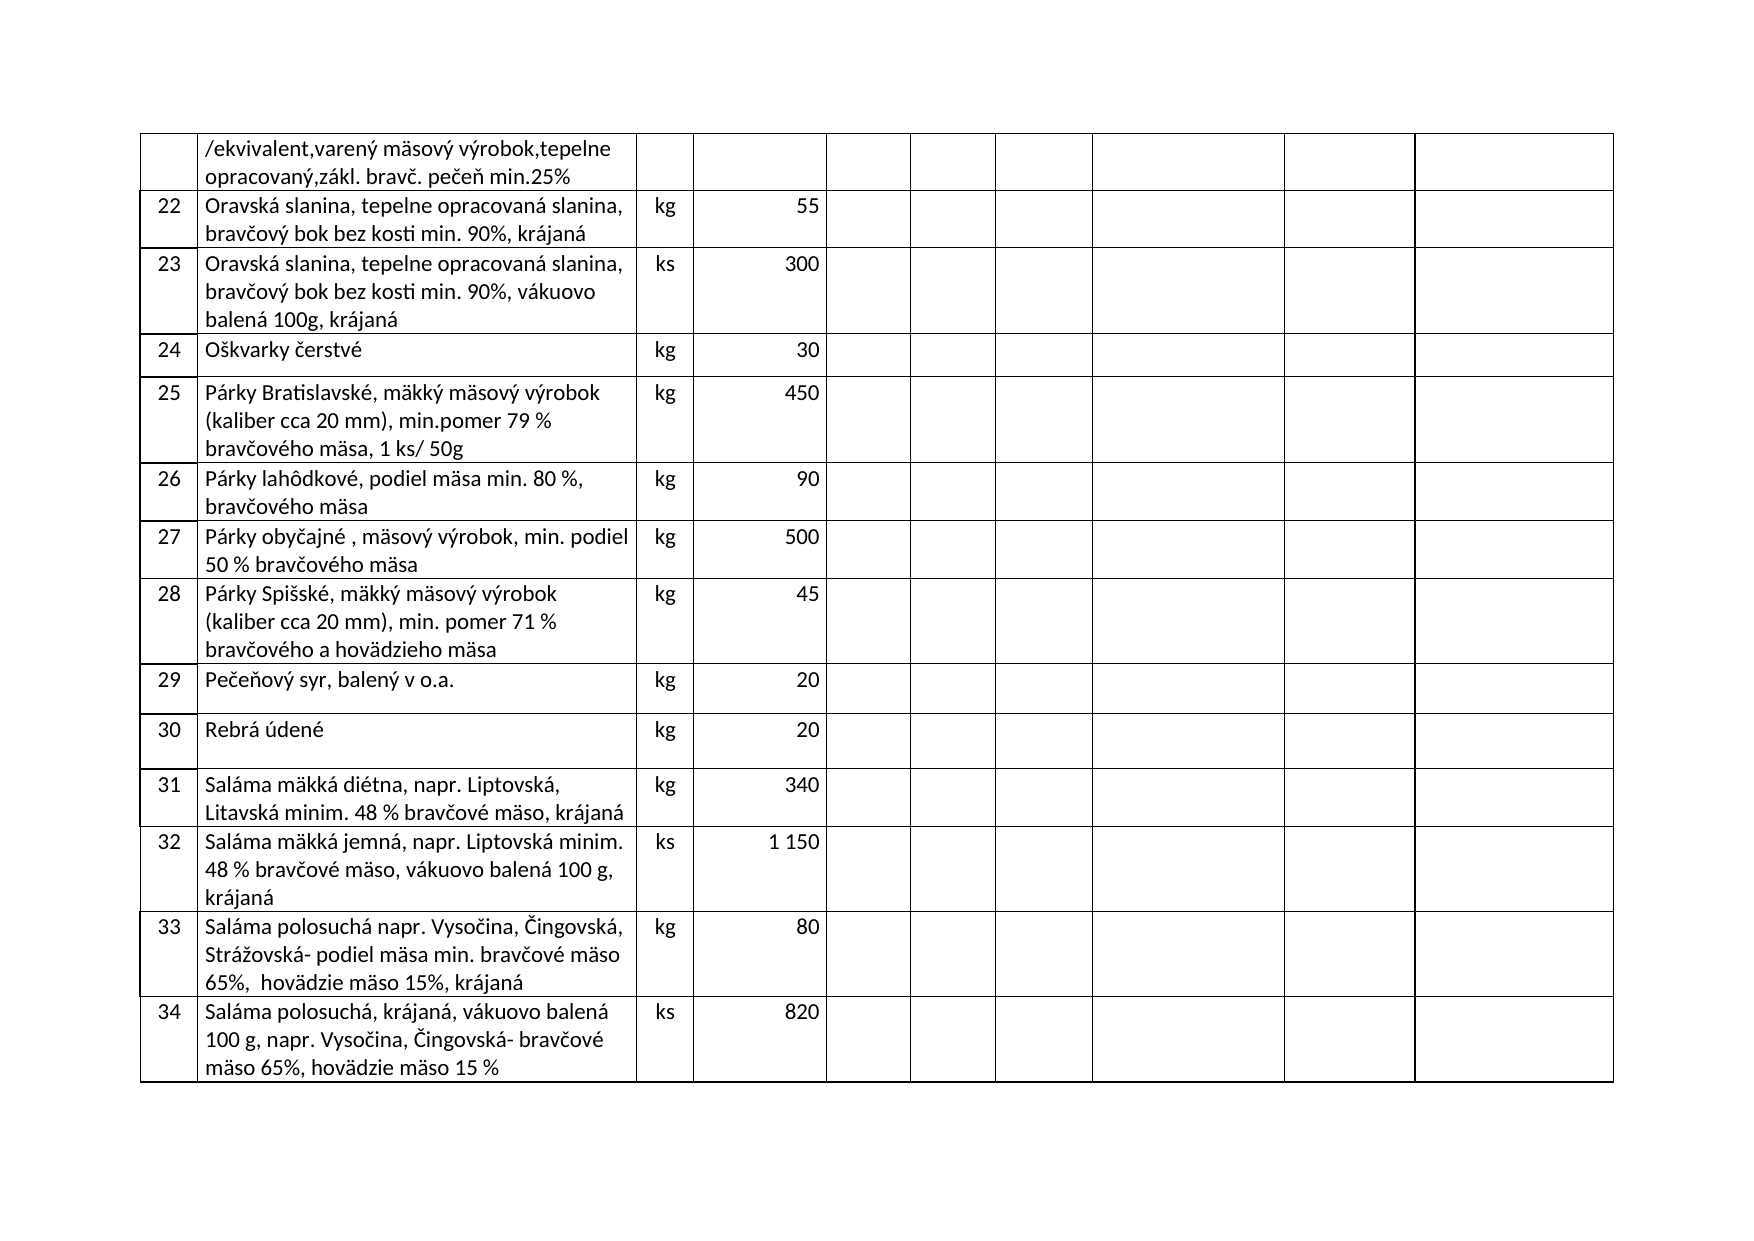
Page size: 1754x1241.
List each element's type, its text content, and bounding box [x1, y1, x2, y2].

table_cell [996, 579, 1092, 663]
table_cell 450 [694, 377, 826, 462]
table_cell kg [637, 769, 693, 826]
table_cell [1285, 579, 1414, 663]
table_cell [1416, 997, 1613, 1081]
table_cell [1285, 334, 1414, 376]
table_cell Oravská slanina, tepelne opracovaná slanina, bravčový bok bez kosti min. 90%, vákuovo balená 100g, krájaná [198, 248, 636, 333]
table_cell kg [637, 912, 693, 996]
table_cell 20 [694, 714, 826, 768]
table_cell [1285, 463, 1414, 520]
table_cell [1285, 191, 1414, 247]
table_cell kg [637, 463, 693, 520]
table_cell [911, 191, 995, 247]
table_cell ks [637, 248, 693, 333]
table_cell [827, 827, 910, 911]
table_cell [1285, 664, 1414, 713]
table_cell 65 [694, 134, 826, 190]
table_cell [1093, 521, 1284, 578]
table_cell [827, 134, 910, 190]
table_cell Párky lahôdkové, podiel mäsa min. 80 %, bravčového mäsa [198, 463, 636, 520]
table_cell [1093, 579, 1284, 663]
table_cell [1285, 912, 1414, 996]
table_cell [996, 377, 1092, 462]
table_cell Saláma mäkká diétna, napr. Liptovská, Litavská minim. 48 % bravčové mäso, krájaná [198, 769, 636, 826]
table_cell [827, 191, 910, 247]
table_cell [1416, 664, 1613, 713]
table_cell [827, 997, 910, 1081]
table_cell [1416, 191, 1613, 247]
table_cell [1093, 997, 1284, 1081]
table_cell Párky obyčajné , mäsový výrobok, min. podiel 50 % bravčového mäsa [198, 521, 636, 578]
table_cell [996, 134, 1092, 190]
table_cell [1093, 191, 1284, 247]
table_cell [1416, 463, 1613, 520]
table_cell ks [637, 827, 693, 911]
table_cell [827, 248, 910, 333]
table_cell [1416, 579, 1613, 663]
table_cell [996, 912, 1092, 996]
table_cell kg [637, 521, 693, 578]
table_cell [911, 579, 995, 663]
table_cell [996, 521, 1092, 578]
table_cell [996, 463, 1092, 520]
table_cell [911, 769, 995, 826]
table_cell 28 [141, 579, 197, 663]
table_cell 32 [141, 827, 197, 911]
table_cell 500 [694, 521, 826, 578]
table_cell [1093, 827, 1284, 911]
table_cell [1093, 377, 1284, 462]
table_cell 30 [694, 334, 826, 376]
table_cell [996, 191, 1092, 247]
table_cell Saláma polosuchá napr. Vysočina, Čingovská, Strážovská- podiel mäsa min. bravčové mäso 65%, hovädzie mäso 15%, krájaná [198, 912, 636, 996]
table_cell 80 [694, 912, 826, 996]
table_cell 29 [141, 665, 197, 713]
table_cell kg [637, 191, 693, 247]
table_cell kg [637, 377, 693, 462]
table_cell [827, 664, 910, 713]
table_cell [911, 377, 995, 462]
table_cell [911, 521, 995, 578]
table_cell [827, 334, 910, 376]
table_cell [827, 769, 910, 826]
table_cell Pečeňový syr, balený v o.a. [198, 664, 636, 713]
table_cell [1285, 769, 1414, 826]
table_cell [996, 664, 1092, 713]
table_cell [1416, 827, 1613, 911]
table_cell Oškvarky čerstvé [198, 334, 636, 376]
table_cell 24 [141, 335, 197, 376]
table_cell [996, 714, 1092, 768]
table_cell [827, 912, 910, 996]
table_cell 25 [141, 378, 197, 462]
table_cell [198, 134, 636, 190]
table_cell [1093, 248, 1284, 333]
table_cell kg [637, 579, 693, 663]
table_cell [1416, 521, 1613, 578]
table_cell Párky Spišské, mäkký mäsový výrobok (kaliber cca 20 mm), min. pomer 71 % bravčového a hovädzieho mäsa [198, 579, 636, 663]
table_cell [1416, 334, 1613, 376]
table_cell kg [637, 334, 693, 376]
table_cell kg [637, 664, 693, 713]
table_cell [827, 377, 910, 462]
table_cell [1416, 912, 1613, 996]
table_cell 26 [141, 464, 197, 520]
table_cell 34 [141, 997, 197, 1081]
table_cell 20 [694, 664, 826, 713]
table_cell [911, 248, 995, 333]
table_cell [1093, 769, 1284, 826]
table_cell [1416, 377, 1613, 462]
table_cell [1285, 248, 1414, 333]
table_cell 300 [694, 248, 826, 333]
table_cell 33 [141, 912, 197, 996]
table_cell [1285, 377, 1414, 462]
table_cell [996, 334, 1092, 376]
table_cell [1093, 463, 1284, 520]
table_cell 45 [694, 579, 826, 663]
table_cell [1285, 827, 1414, 911]
table_cell Saláma polosuchá, krájaná, vákuovo balená 100 g, napr. Vysočina, Čingovská- bravčové mäso 65%, hovädzie mäso 15 % [198, 997, 636, 1081]
table_cell [911, 463, 995, 520]
table_cell 55 [694, 191, 826, 247]
table_cell [911, 827, 995, 911]
table_cell [1093, 134, 1284, 190]
table_cell 340 [694, 769, 826, 826]
table_cell [1093, 714, 1284, 768]
table_cell 30 [141, 715, 197, 768]
table_cell [911, 714, 995, 768]
table_cell 820 [694, 997, 826, 1081]
table_cell 21 [141, 134, 197, 190]
table_cell [1416, 134, 1613, 190]
table_cell kg [637, 714, 693, 768]
table_cell Párky Bratislavské, mäkký mäsový výrobok (kaliber cca 20 mm), min.pomer 79 % bravčového mäsa, 1 ks/ 50g [198, 377, 636, 462]
table_cell [1416, 248, 1613, 333]
table_cell [1093, 664, 1284, 713]
table_cell ks [637, 134, 693, 190]
table_cell [911, 912, 995, 996]
table_cell [827, 714, 910, 768]
table_cell [1416, 769, 1613, 826]
table_cell [911, 997, 995, 1081]
table_cell [1093, 334, 1284, 376]
table_cell [827, 579, 910, 663]
table_cell 90 [694, 463, 826, 520]
table_cell 22 [141, 191, 197, 247]
table_cell [911, 664, 995, 713]
table_cell Rebrá údené [198, 714, 636, 768]
table_cell 27 [141, 522, 197, 578]
table_cell [996, 827, 1092, 911]
table_cell [911, 334, 995, 376]
table_cell 31 [141, 770, 197, 826]
table_cell [996, 769, 1092, 826]
table_cell ks [637, 997, 693, 1081]
table_cell 23 [141, 249, 197, 333]
table_cell [1285, 521, 1414, 578]
table_cell [1285, 997, 1414, 1081]
table_cell [996, 248, 1092, 333]
table_cell 1 150 [694, 827, 826, 911]
table_cell [1285, 134, 1414, 190]
table_cell [1285, 714, 1414, 768]
table_cell [911, 134, 995, 190]
table_cell [1416, 714, 1613, 768]
table_cell Saláma mäkká jemná, napr. Liptovská minim. 48 % bravčové mäso, vákuovo balená 100 g, krájaná [198, 827, 636, 911]
table_cell [996, 997, 1092, 1081]
table_cell [827, 463, 910, 520]
table_cell [1093, 912, 1284, 996]
table_cell Oravská slanina, tepelne opracovaná slanina, bravčový bok bez kosti min. 90%, krájaná [198, 191, 636, 247]
table_cell [827, 521, 910, 578]
